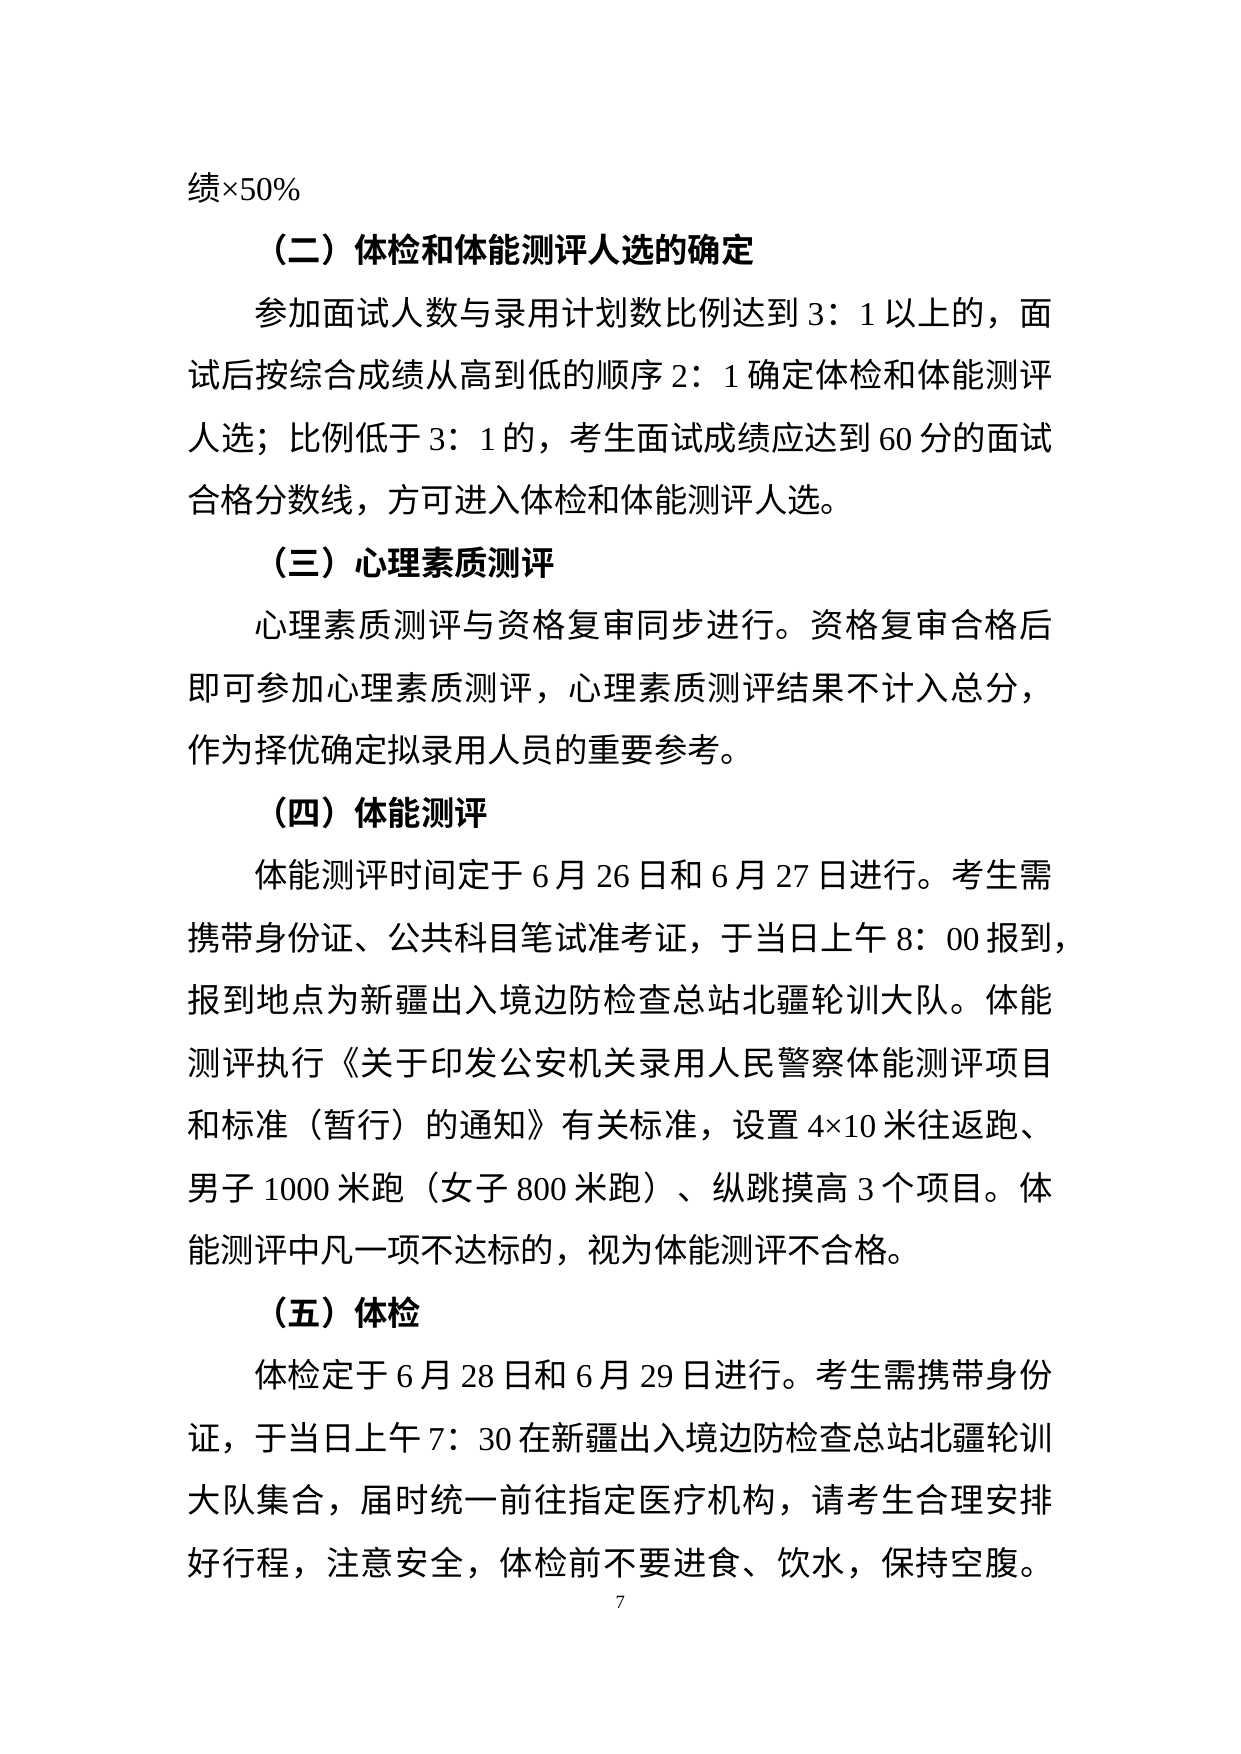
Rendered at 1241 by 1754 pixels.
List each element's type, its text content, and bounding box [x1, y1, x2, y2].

text （四）体能测评 [187, 775, 1053, 837]
text 体能测评时间定于6月26日和6月27日进行。考生需携带身份证、公共科目笔试准考证，于当日上午8：00报到，报到地点为新疆出入境边防检查总站北疆轮训大队。体能测评执行《关于印发公安机关录用人民警察体能测评项目和标准（暂行）的通知》有关标准，设置4×10米往返跑、男子1000米跑（女子800米跑）、纵跳摸高3个项目。体能测评中凡一项不达标的，视为体能测评不合格。 [187, 837, 1053, 1275]
text （三）心理素质测评 [187, 525, 1053, 587]
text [187, 1337, 1053, 1587]
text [187, 150, 1053, 212]
text 心理素质测评与资格复审同步进行。资格复审合格后即可参加心理素质测评，心理素质测评结果不计入总分，作为择优确定拟录用人员的重要参考。 [187, 587, 1053, 775]
text （五）体检 [187, 1275, 1053, 1337]
text 参加面试人数与录用计划数比例达到3：1以上的，面试后按综合成绩从高到低的顺序2：1确定体检和体能测评人选；比例低于3：1的，考生面试成绩应达到60分的面试合格分数线，方可进入体检和体能测评人选。 [187, 275, 1053, 525]
text （二）体检和体能测评人选的确定 [187, 212, 1053, 275]
